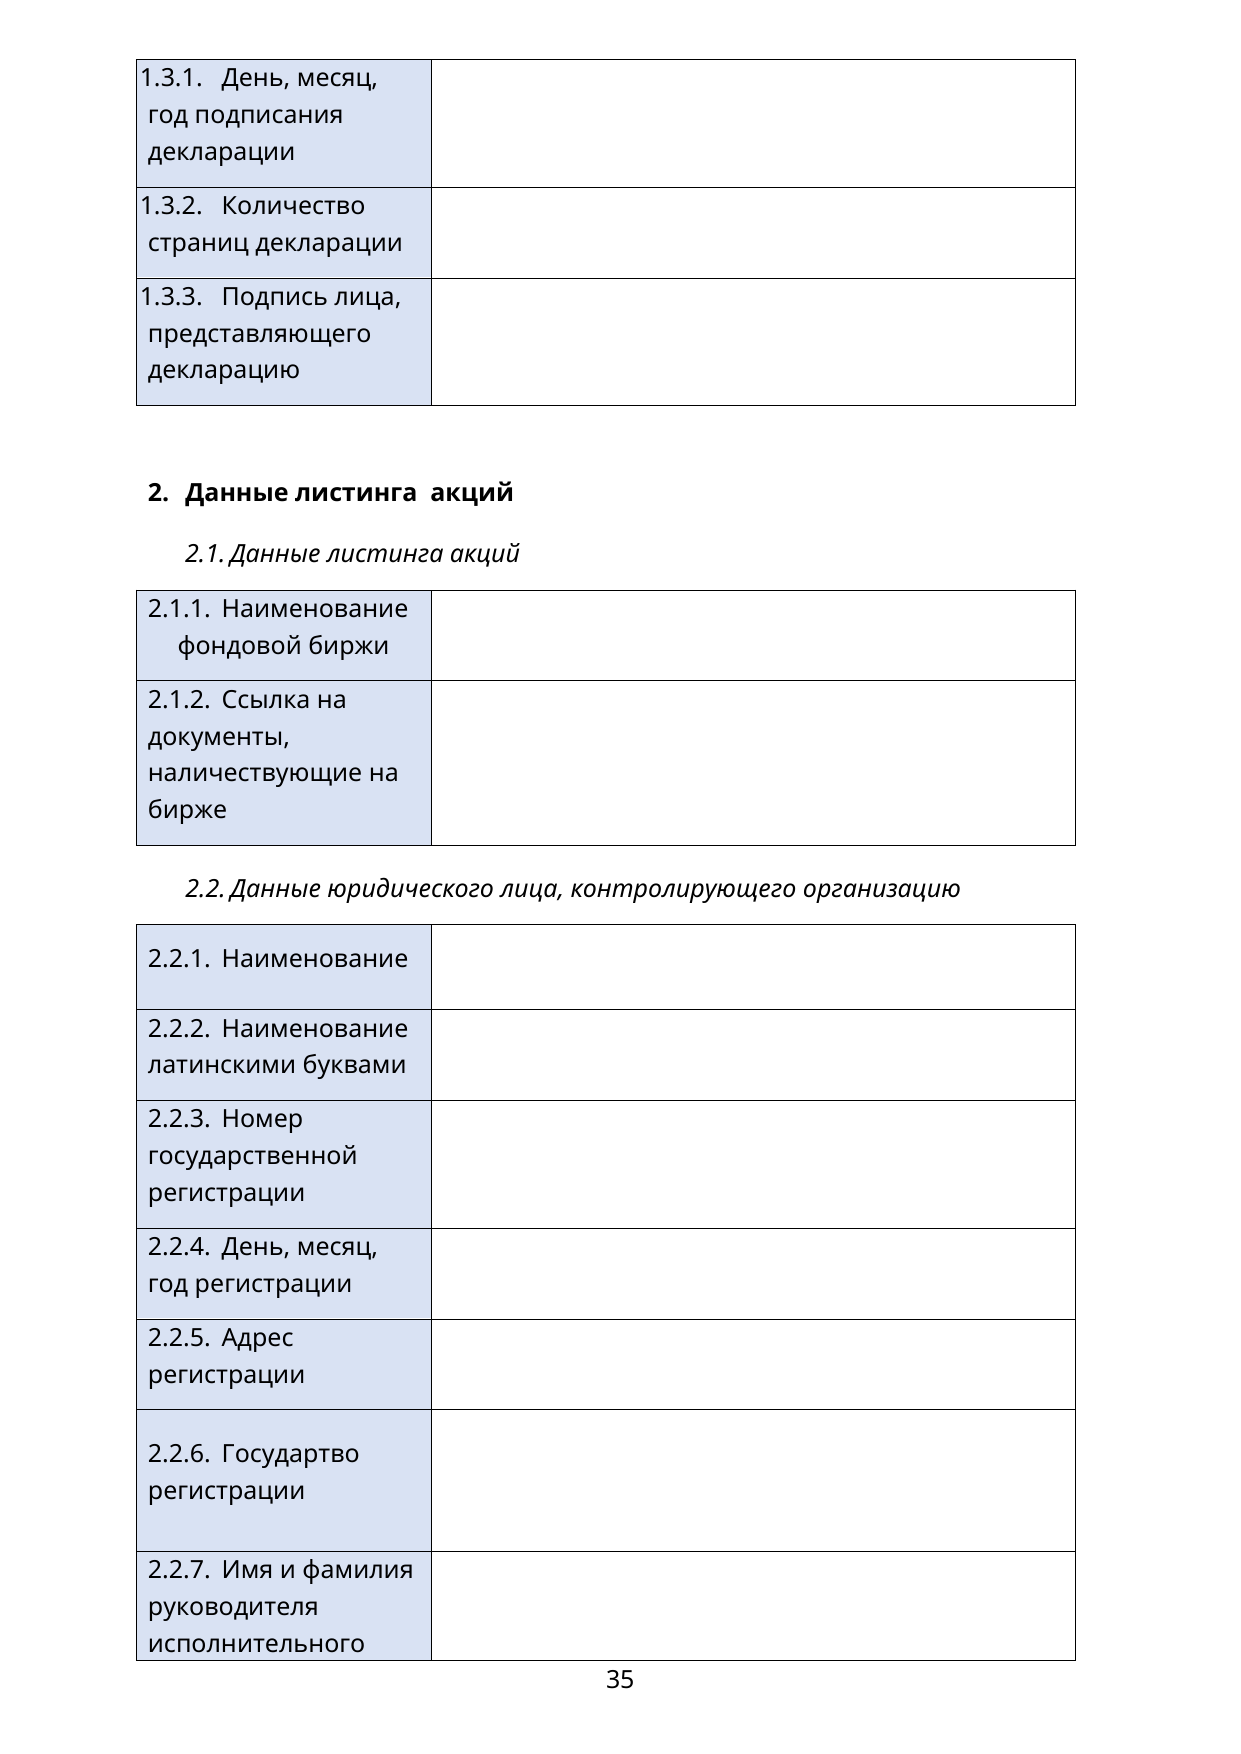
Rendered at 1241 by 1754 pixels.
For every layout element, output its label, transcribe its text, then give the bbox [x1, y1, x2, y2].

list Данные листинга акций [148, 474, 1092, 508]
list Данные юридического лица, контролирующего организацию [185, 871, 1092, 905]
table_cell Ссылка на документы, наличествующие на бирже [137, 681, 431, 845]
table_header Наименование фондовой биржи [137, 591, 431, 680]
table_cell [432, 1410, 1075, 1551]
table_cell [432, 188, 1075, 277]
table_cell Подпись лица, представляющего декларацию [137, 279, 431, 405]
table_cell Государтво регистрации [137, 1410, 431, 1551]
table_header [432, 591, 1075, 680]
table_cell [432, 1229, 1075, 1318]
table_header День, месяц, год подписания декларации [137, 60, 431, 187]
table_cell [137, 1552, 431, 1660]
table_cell Номер государственной регистрации [137, 1101, 431, 1228]
table_cell [432, 1552, 1075, 1660]
table_cell [432, 1320, 1075, 1409]
list Данные листинга акций [185, 536, 1092, 570]
table_cell [432, 1101, 1075, 1228]
table_cell [432, 681, 1075, 845]
table_cell День, месяц, год регистрации [137, 1229, 431, 1318]
table_header Наименование [137, 925, 431, 1009]
table_header [432, 60, 1075, 187]
table_cell Адрес регистрации [137, 1320, 431, 1409]
table_cell [432, 279, 1075, 405]
table_cell Наименование латинскими буквами [137, 1010, 431, 1100]
table_cell [432, 1010, 1075, 1100]
table_cell Количество страниц декларации [137, 188, 431, 277]
table_header [432, 925, 1075, 1009]
